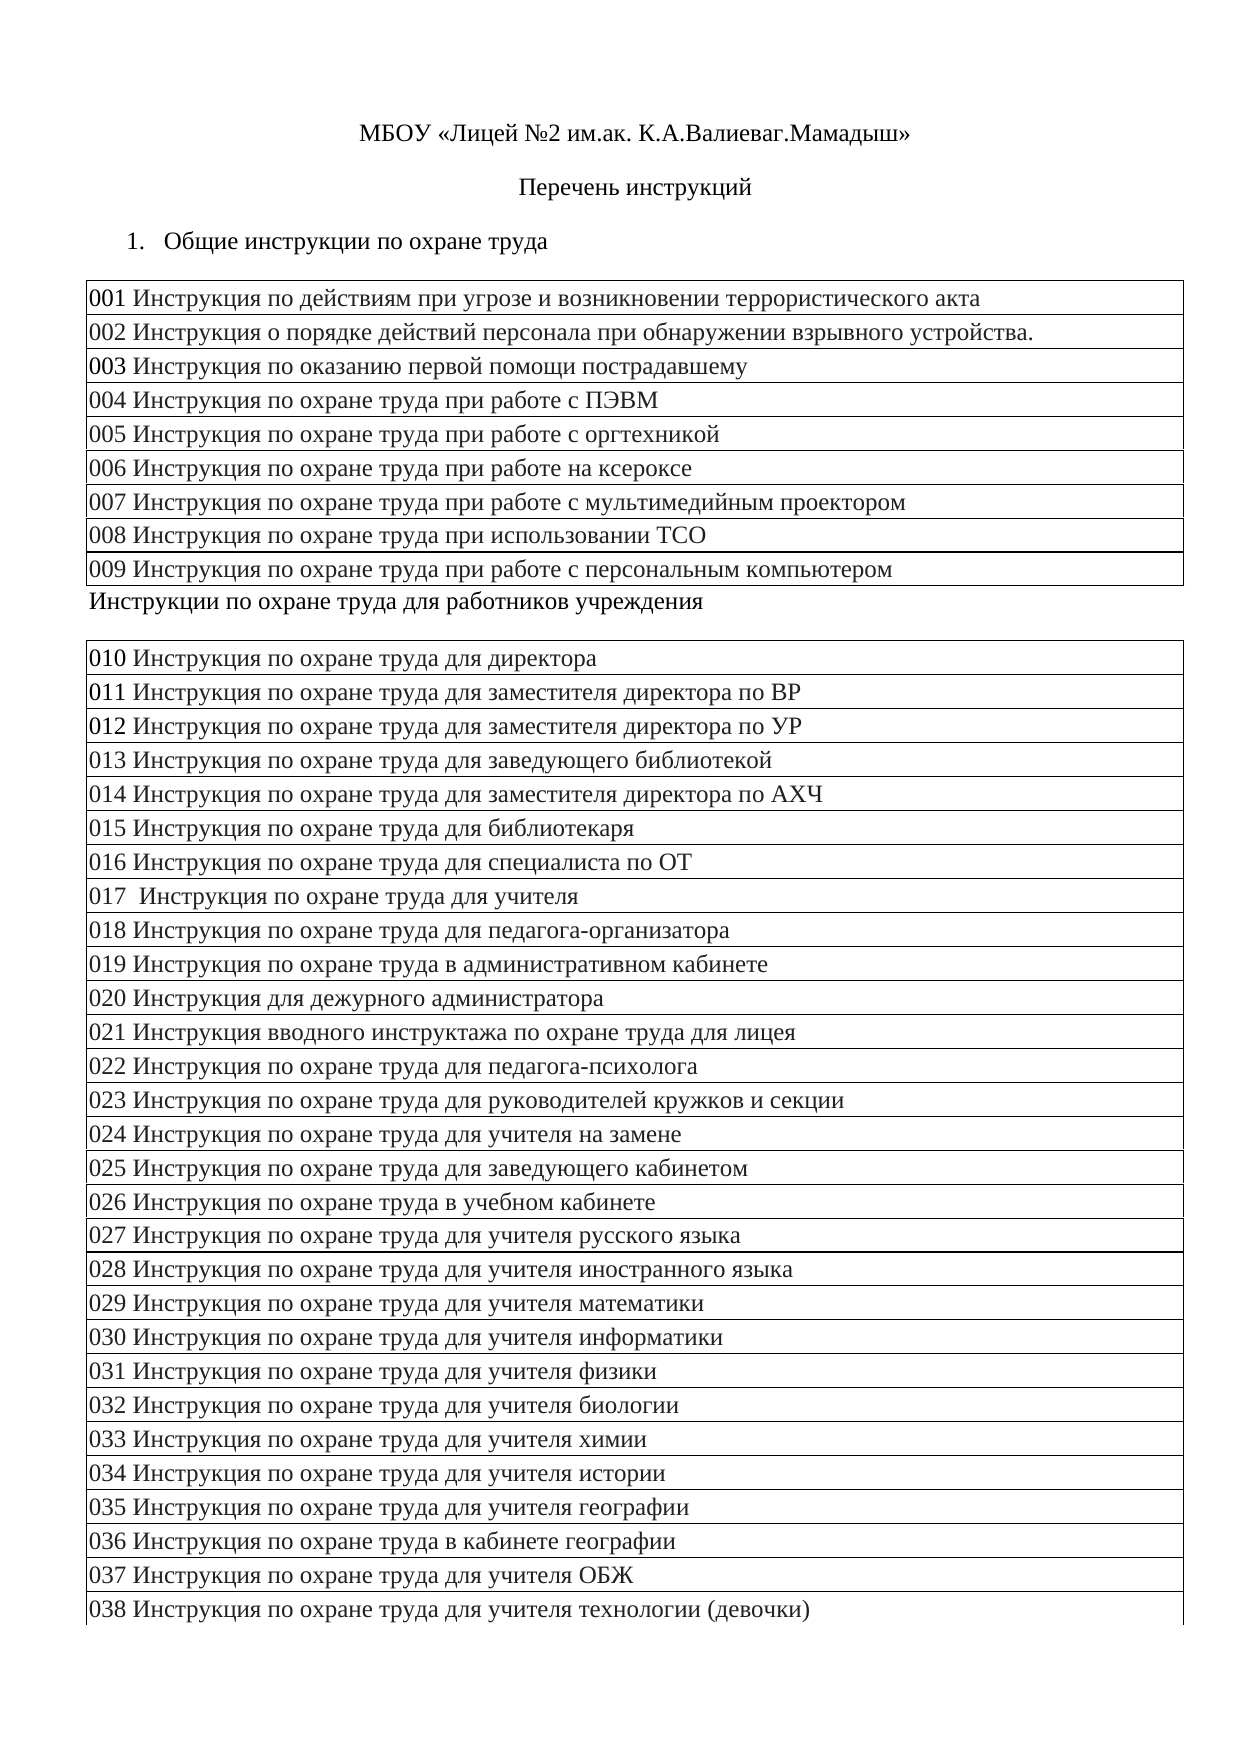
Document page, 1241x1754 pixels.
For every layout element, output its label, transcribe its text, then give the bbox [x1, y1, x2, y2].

text 033 Инструкция по охране труда для учителя химии [87, 1422, 1183, 1455]
text 024 Инструкция по охране труда для учителя на замене [87, 1117, 1183, 1149]
text МБОУ «Лицей №2 им.ак. К.А.Валиеваг.Мамадыш» [89, 118, 1181, 147]
text 028 Инструкция по охране труда для учителя иностранного языка [87, 1253, 1183, 1285]
text 017 Инструкция по охране труда для учителя [87, 879, 1183, 912]
text 002 Инструкция о порядке действий персонала при обнаружении взрывного устройства. [87, 315, 1183, 348]
text Инструкции по охране труда для работников учреждения [89, 586, 1181, 615]
text 010 Инструкция по охране труда для директора [87, 641, 1183, 674]
text 004 Инструкция по охране труда при работе с ПЭВМ [87, 383, 1183, 416]
text 038 Инструкция по охране труда для учителя технологии (девочки) [87, 1592, 1183, 1625]
text 021 Инструкция вводного инструктажа по охране труда для лицея [87, 1015, 1183, 1048]
text 018 Инструкция по охране труда для педагога-организатора [87, 913, 1183, 946]
text 009 Инструкция по охране труда при работе с персональным компьютером [87, 553, 1183, 585]
list Общие инструкции по охране труда [126, 226, 1181, 254]
text 026 Инструкция по охране труда в учебном кабинете [87, 1185, 1183, 1217]
text 012 Инструкция по охране труда для заместителя директора по УР [87, 709, 1183, 742]
text 025 Инструкция по охране труда для заведующего кабинетом [87, 1151, 1183, 1183]
text 034 Инструкция по охране труда для учителя истории [87, 1456, 1183, 1489]
text 022 Инструкция по охране труда для педагога-психолога [87, 1049, 1183, 1082]
text 029 Инструкция по охране труда для учителя математики [87, 1286, 1183, 1319]
text 020 Инструкция для дежурного администратора [87, 981, 1183, 1014]
text 030 Инструкция по охране труда для учителя информатики [87, 1320, 1183, 1353]
text 037 Инструкция по охране труда для учителя ОБЖ [87, 1558, 1183, 1591]
text 027 Инструкция по охране труда для учителя русского языка [87, 1219, 1183, 1251]
text 019 Инструкция по охране труда в административном кабинете [87, 947, 1183, 980]
text 006 Инструкция по охране труда при работе на ксероксе [87, 451, 1183, 483]
text 032 Инструкция по охране труда для учителя биологии [87, 1388, 1183, 1421]
text 013 Инструкция по охране труда для заведующего библиотекой [87, 743, 1183, 776]
text 003 Инструкция по оказанию первой помощи пострадавшему [87, 349, 1183, 382]
text 011 Инструкция по охране труда для заместителя директора по ВР [87, 675, 1183, 708]
text 005 Инструкция по охране труда при работе с оргтехникой [87, 417, 1183, 449]
text 016 Инструкция по охране труда для специалиста по ОТ [87, 845, 1183, 878]
text 008 Инструкция по охране труда при использовании ТСО [87, 519, 1183, 551]
text 007 Инструкция по охране труда при работе с мультимедийным проектором [87, 485, 1183, 517]
text 015 Инструкция по охране труда для библиотекаря [87, 811, 1183, 844]
text 031 Инструкция по охране труда для учителя физики [87, 1354, 1183, 1387]
text 014 Инструкция по охране труда для заместителя директора по АХЧ [87, 777, 1183, 810]
text 001 Инструкция по действиям при угрозе и возникновении террористического акта [87, 281, 1183, 314]
text 035 Инструкция по охране труда для учителя географии [87, 1490, 1183, 1523]
text 036 Инструкция по охране труда в кабинете географии [87, 1524, 1183, 1557]
text 023 Инструкция по охране труда для руководителей кружков и секции [87, 1083, 1183, 1116]
text Перечень инструкций [89, 172, 1181, 201]
